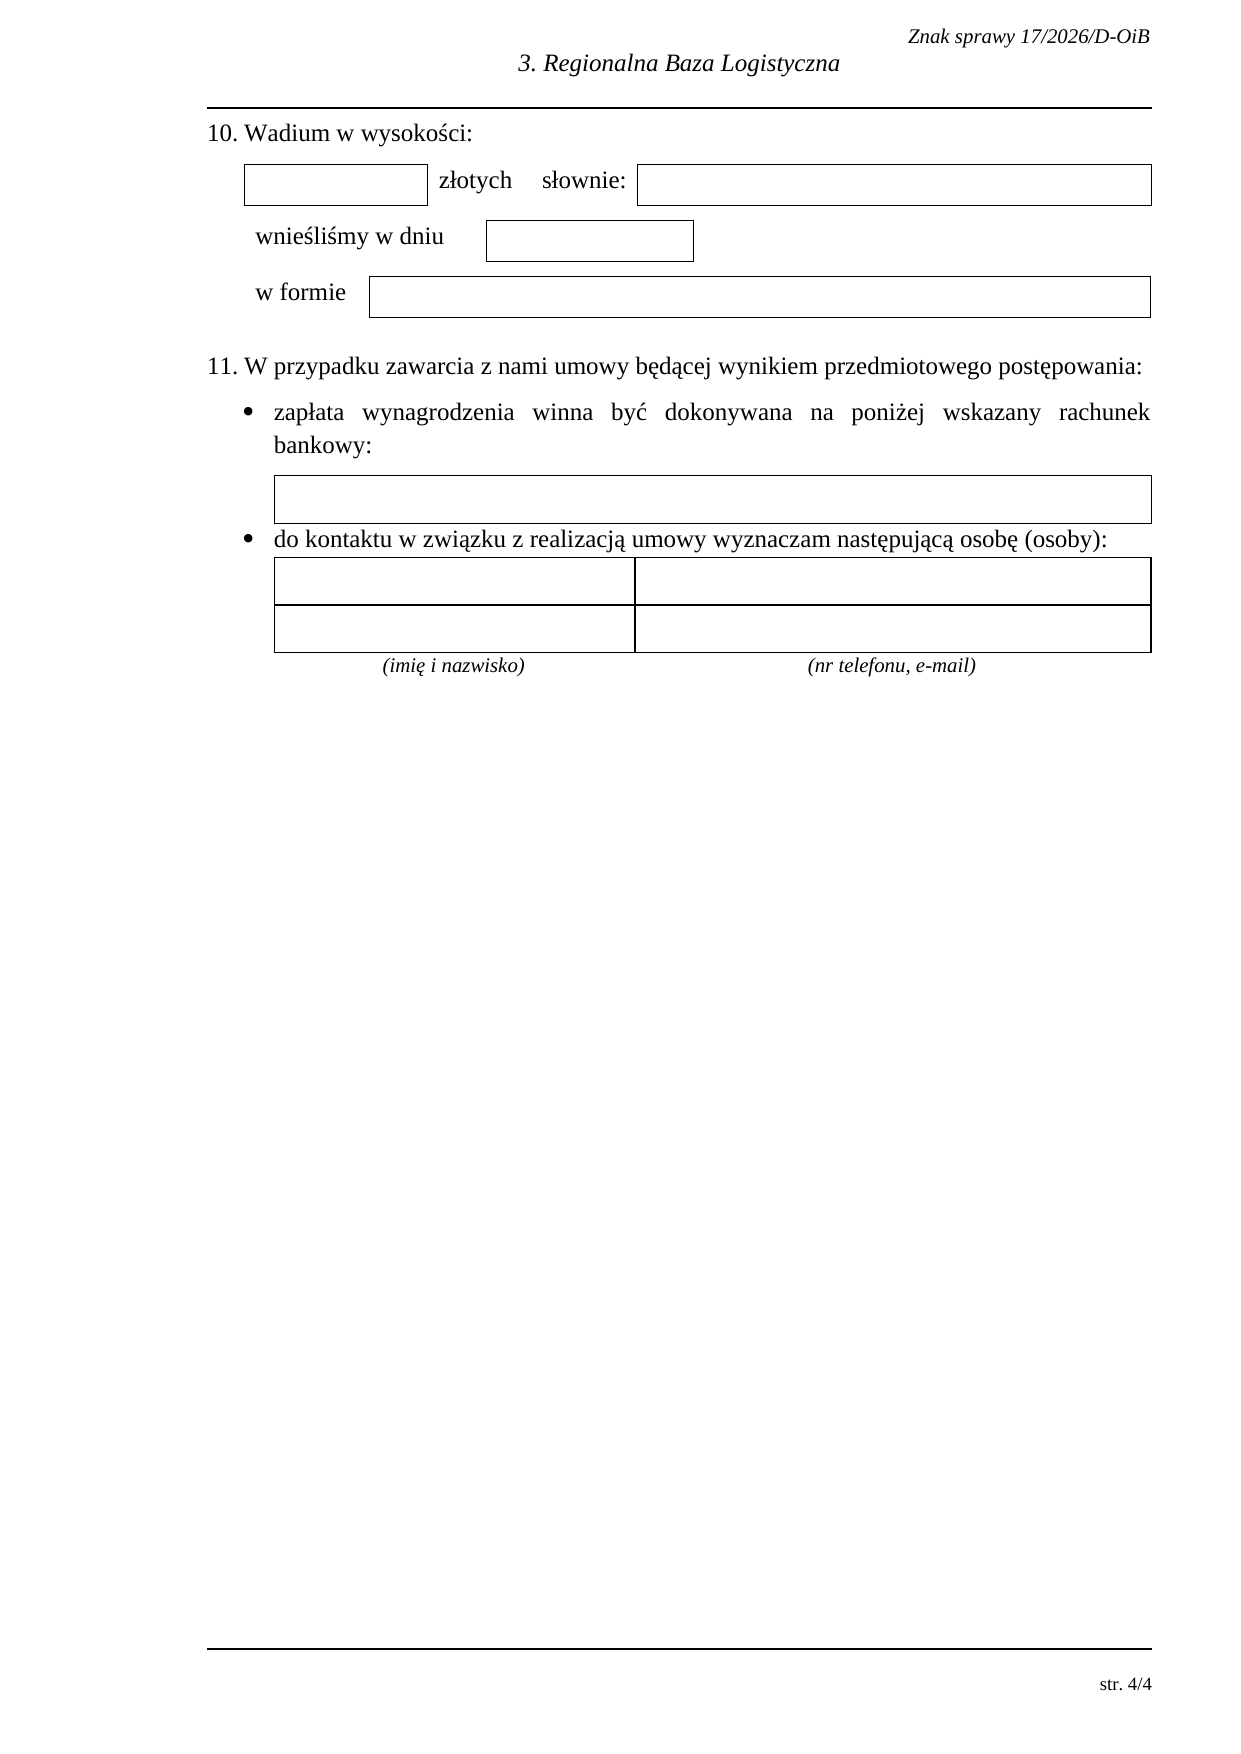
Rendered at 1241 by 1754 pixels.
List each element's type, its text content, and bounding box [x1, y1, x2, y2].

table_header wnieśliśmy w dniu [244, 220, 486, 261]
list do kontaktu w związku z realizacją umowy wyznaczam następującą osobę (osoby): [244, 524, 1152, 552]
table_header w formie [244, 276, 369, 317]
table_cell [275, 606, 634, 651]
table_header słownie: [531, 164, 637, 205]
table_cell (nr telefonu, e-mail) [635, 653, 1151, 681]
table_header [370, 277, 1150, 317]
table_header [275, 558, 634, 604]
table_header złotych [428, 164, 531, 205]
table_header [275, 476, 1151, 523]
list Wadium w wysokości: [207, 118, 1152, 147]
table_header [487, 221, 693, 261]
table_header [245, 165, 427, 205]
table_header [638, 165, 1151, 205]
table_header [636, 558, 1150, 604]
table_cell (imię i nazwisko) [274, 653, 635, 681]
list W przypadku zawarcia z nami umowy będącej wynikiem przedmiotowego postępowania: [207, 351, 1152, 380]
table_cell [636, 606, 1150, 651]
list zapłata wynagrodzenia winna być dokonywana na poniżej wskazany rachunek bankowy: [244, 397, 1152, 459]
